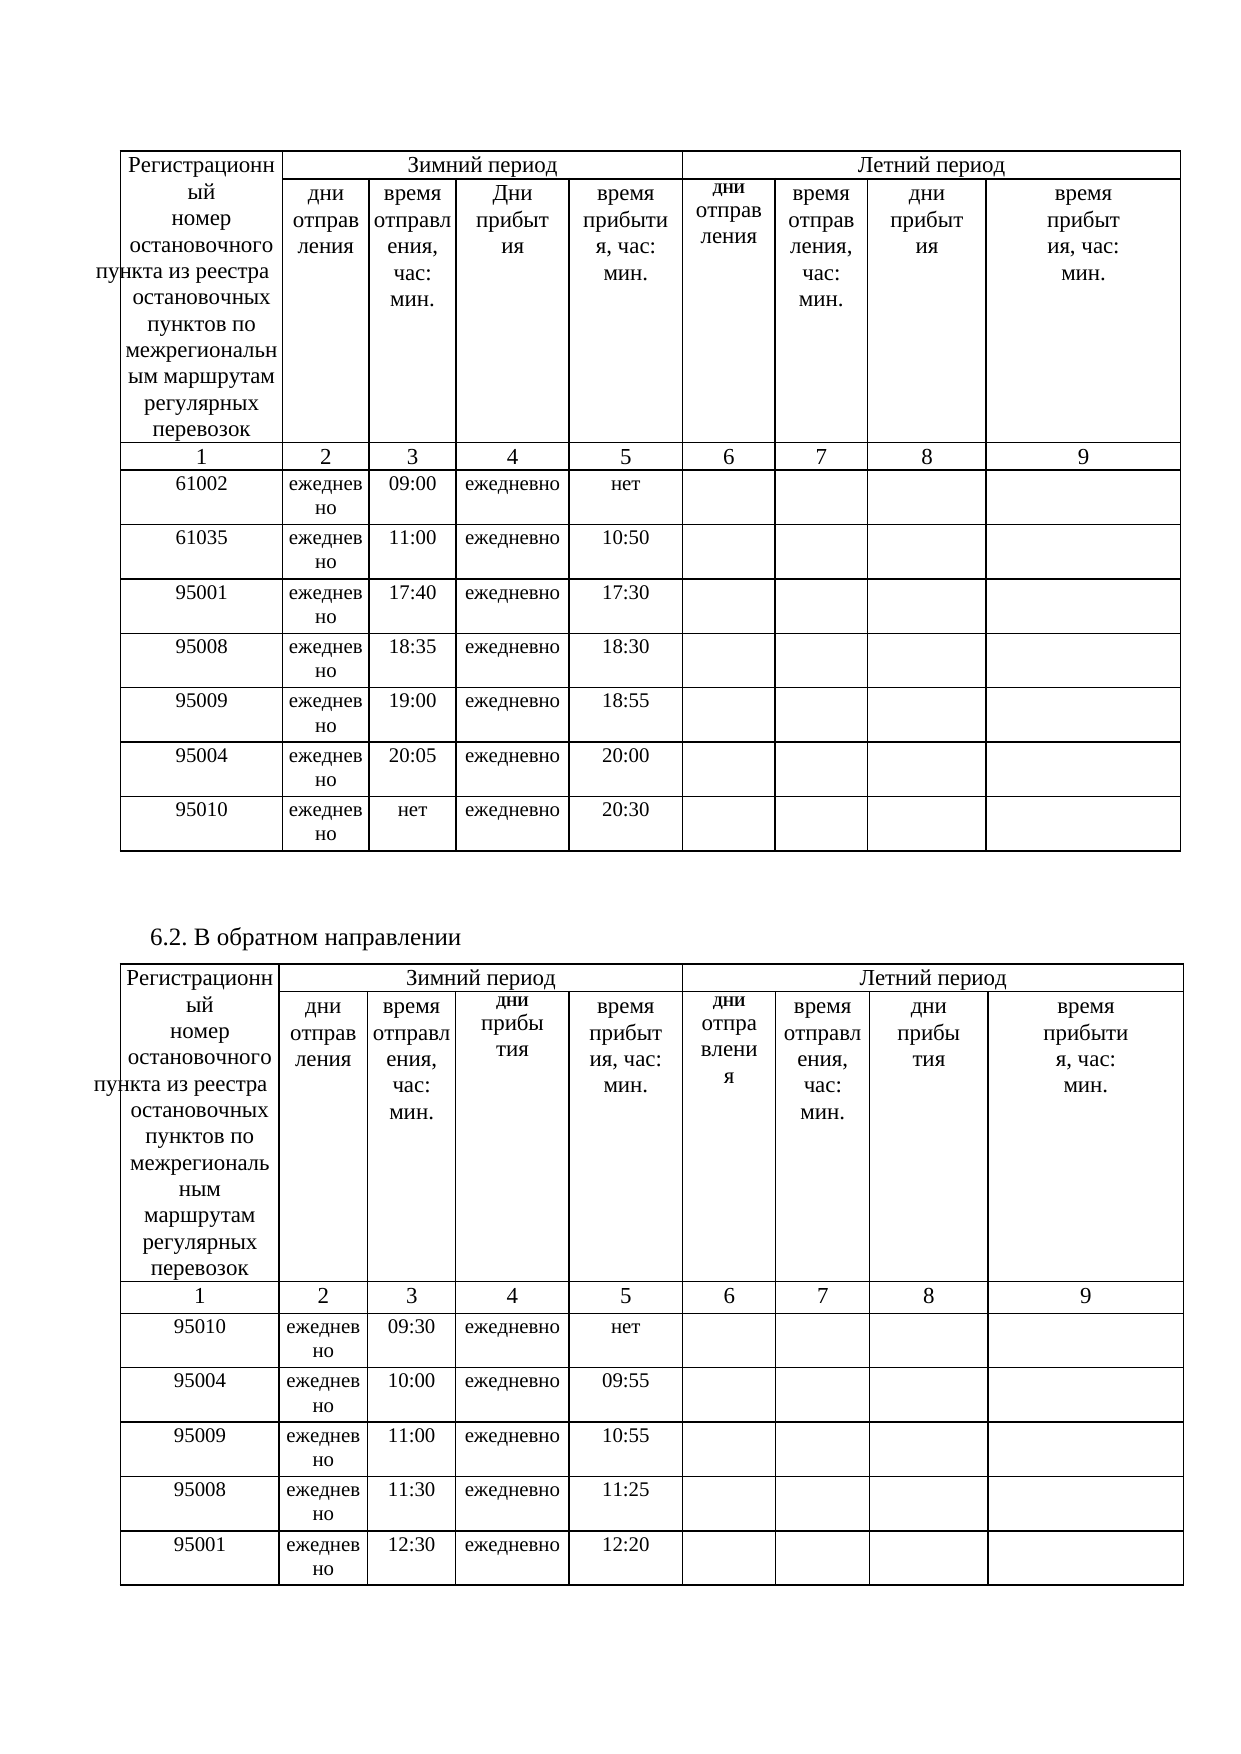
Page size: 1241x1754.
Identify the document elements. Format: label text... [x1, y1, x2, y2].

table_cell 9 [987, 443, 1180, 469]
table_cell 18:55 [570, 688, 682, 741]
table_cell 18:30 [570, 634, 682, 687]
table_cell [868, 580, 985, 632]
table_cell ежедневно [457, 634, 568, 687]
table_cell ежедневно [457, 580, 568, 632]
table_header Зимний период [280, 965, 682, 991]
table_cell [868, 634, 985, 687]
table_cell [683, 1368, 775, 1421]
table_cell 11:25 [570, 1477, 682, 1530]
table_cell ДНИ отпра влени я [683, 992, 775, 1281]
table_cell 10:55 [570, 1423, 682, 1476]
table_cell [776, 1532, 869, 1584]
table_cell [683, 1423, 775, 1476]
table_cell ежедневно [283, 743, 368, 796]
table_cell [987, 797, 1180, 850]
table_cell 11:00 [370, 525, 455, 578]
table_cell [683, 1314, 775, 1367]
table_cell время отправл ения, час: мин. [370, 180, 455, 441]
table_cell 95008 [121, 634, 282, 687]
table_cell время прибыт ия, час: мин. [570, 992, 682, 1281]
text 6.2. В обратном направлении [150, 922, 1090, 950]
table_cell ежедневно [283, 634, 368, 687]
table_cell [987, 471, 1180, 524]
table_cell 20:30 [570, 797, 682, 850]
table_cell ежедневно [280, 1423, 367, 1476]
table_cell 18:35 [370, 634, 455, 687]
table_header Зимний период [283, 152, 682, 178]
table_header Регистрационный номер остановочного пункта из реестра остановочных пунктов по межрегиональным маршрутам регулярных перевозок [121, 965, 278, 1281]
table_cell ежедневно [456, 1423, 568, 1476]
table_cell 12:20 [570, 1532, 682, 1584]
table_cell ежедневно [280, 1368, 367, 1421]
table_cell [989, 1314, 1183, 1367]
table_cell [683, 1532, 775, 1584]
table_cell 09:30 [368, 1314, 455, 1367]
table_cell 8 [868, 443, 985, 469]
table_cell 17:30 [570, 580, 682, 632]
table_cell 09:55 [570, 1368, 682, 1421]
table_cell время прибыти я, час: мин. [570, 180, 682, 441]
table_cell время прибыти я, час: мин. [989, 992, 1183, 1281]
table_cell 95009 [121, 688, 282, 741]
table_cell 12:30 [368, 1532, 455, 1584]
table_cell [868, 688, 985, 741]
table_header Регистрационный номер остановочного пункта из реестра остановочных пунктов по межрегиональным маршрутам регулярных перевозок [121, 152, 282, 441]
table_header Летний период [683, 965, 1183, 991]
table_cell Дни прибыт ия [457, 180, 568, 441]
table_cell [987, 525, 1180, 578]
table_cell 61035 [121, 525, 282, 578]
table_cell 19:00 [370, 688, 455, 741]
table_cell [987, 580, 1180, 632]
table_cell ежедневно [280, 1314, 367, 1367]
table_cell дни отправ ления [280, 992, 367, 1281]
table_cell [683, 797, 774, 850]
table_cell [776, 688, 867, 741]
table_cell 95008 [121, 1477, 278, 1530]
table_cell [868, 525, 985, 578]
table_cell 9 [989, 1282, 1183, 1312]
table_cell нет [570, 471, 682, 524]
table_cell [683, 580, 774, 632]
table_cell 3 [368, 1282, 455, 1312]
table_cell [989, 1532, 1183, 1584]
table_cell [776, 1368, 869, 1421]
table_cell 4 [457, 443, 568, 469]
table_cell 95004 [121, 1368, 278, 1421]
table_cell 2 [283, 443, 368, 469]
table_cell время отправ ления, час: мин. [776, 180, 867, 441]
table_cell дни прибыт ия [868, 180, 985, 441]
table_cell ДНИ прибы тия [456, 992, 568, 1281]
table_cell 4 [456, 1282, 568, 1312]
table_cell ежедневно [283, 688, 368, 741]
table_cell ежедневно [456, 1532, 568, 1584]
table_cell 11:30 [368, 1477, 455, 1530]
table_cell 95004 [121, 743, 282, 796]
table_cell время отправл ения, час: мин. [368, 992, 455, 1281]
table_cell время отправл ения, час: мин. [776, 992, 869, 1281]
table_cell 61002 [121, 471, 282, 524]
table_cell [870, 1314, 987, 1367]
table_cell 10:00 [368, 1368, 455, 1421]
table_cell ежедневно [457, 797, 568, 850]
table_header Летний период [683, 152, 1180, 178]
table_cell нет [370, 797, 455, 850]
table_cell время прибыт ия, час: мин. [987, 180, 1180, 441]
table_cell [868, 797, 985, 850]
table_cell [683, 525, 774, 578]
table_cell 5 [570, 443, 682, 469]
table_cell [776, 634, 867, 687]
table_cell [683, 471, 774, 524]
table_cell 1 [121, 1282, 278, 1312]
table_cell ежедневно [457, 743, 568, 796]
table_cell [776, 525, 867, 578]
table_cell [683, 1477, 775, 1530]
table_cell [683, 688, 774, 741]
table_cell 95001 [121, 1532, 278, 1584]
table_cell 95010 [121, 1314, 278, 1367]
table_cell ежедневно [457, 471, 568, 524]
table_cell [776, 1423, 869, 1476]
table_cell ежедневно [456, 1477, 568, 1530]
table_cell 95010 [121, 797, 282, 850]
table_cell [868, 743, 985, 796]
table_cell [870, 1477, 987, 1530]
table_cell ежедневно [283, 525, 368, 578]
table_cell [870, 1423, 987, 1476]
table_cell ежедневно [457, 525, 568, 578]
table_cell 20:00 [570, 743, 682, 796]
table_cell 10:50 [570, 525, 682, 578]
table_cell [987, 634, 1180, 687]
table_cell ежедневно [283, 471, 368, 524]
table_cell ежедневно [280, 1477, 367, 1530]
table_cell [776, 580, 867, 632]
table_cell [776, 797, 867, 850]
table_cell [989, 1423, 1183, 1476]
table_cell 09:00 [370, 471, 455, 524]
table_cell ежедневно [283, 580, 368, 632]
table_cell ежедневно [457, 688, 568, 741]
table_cell [870, 1532, 987, 1584]
table_cell дни отправ ления [283, 180, 368, 441]
table_cell ежедневно [283, 797, 368, 850]
table_cell ежедневно [280, 1532, 367, 1584]
table_cell ДНИ отправ ления [683, 180, 774, 441]
table_cell 5 [570, 1282, 682, 1312]
table_cell [776, 743, 867, 796]
table_cell 7 [776, 1282, 869, 1312]
table_cell 17:40 [370, 580, 455, 632]
table_cell [870, 1368, 987, 1421]
table_cell нет [570, 1314, 682, 1367]
table_cell 11:00 [368, 1423, 455, 1476]
table_cell [989, 1368, 1183, 1421]
table_cell 8 [870, 1282, 987, 1312]
table_cell 1 [121, 443, 282, 469]
table_cell 2 [280, 1282, 367, 1312]
table_cell [868, 471, 985, 524]
table_cell [776, 471, 867, 524]
table_cell [683, 743, 774, 796]
table_cell 6 [683, 443, 774, 469]
table_cell [683, 634, 774, 687]
table_cell ежедневно [456, 1314, 568, 1367]
table_cell [776, 1314, 869, 1367]
table_cell [987, 688, 1180, 741]
table_cell [989, 1477, 1183, 1530]
table_cell 7 [776, 443, 867, 469]
table_cell ежедневно [456, 1368, 568, 1421]
table_cell 95009 [121, 1423, 278, 1476]
table_cell 95001 [121, 580, 282, 632]
table_cell 20:05 [370, 743, 455, 796]
table_cell [776, 1477, 869, 1530]
table_cell дни прибы тия [870, 992, 987, 1281]
table_cell 6 [683, 1282, 775, 1312]
table_cell [987, 743, 1180, 796]
table_cell 3 [370, 443, 455, 469]
